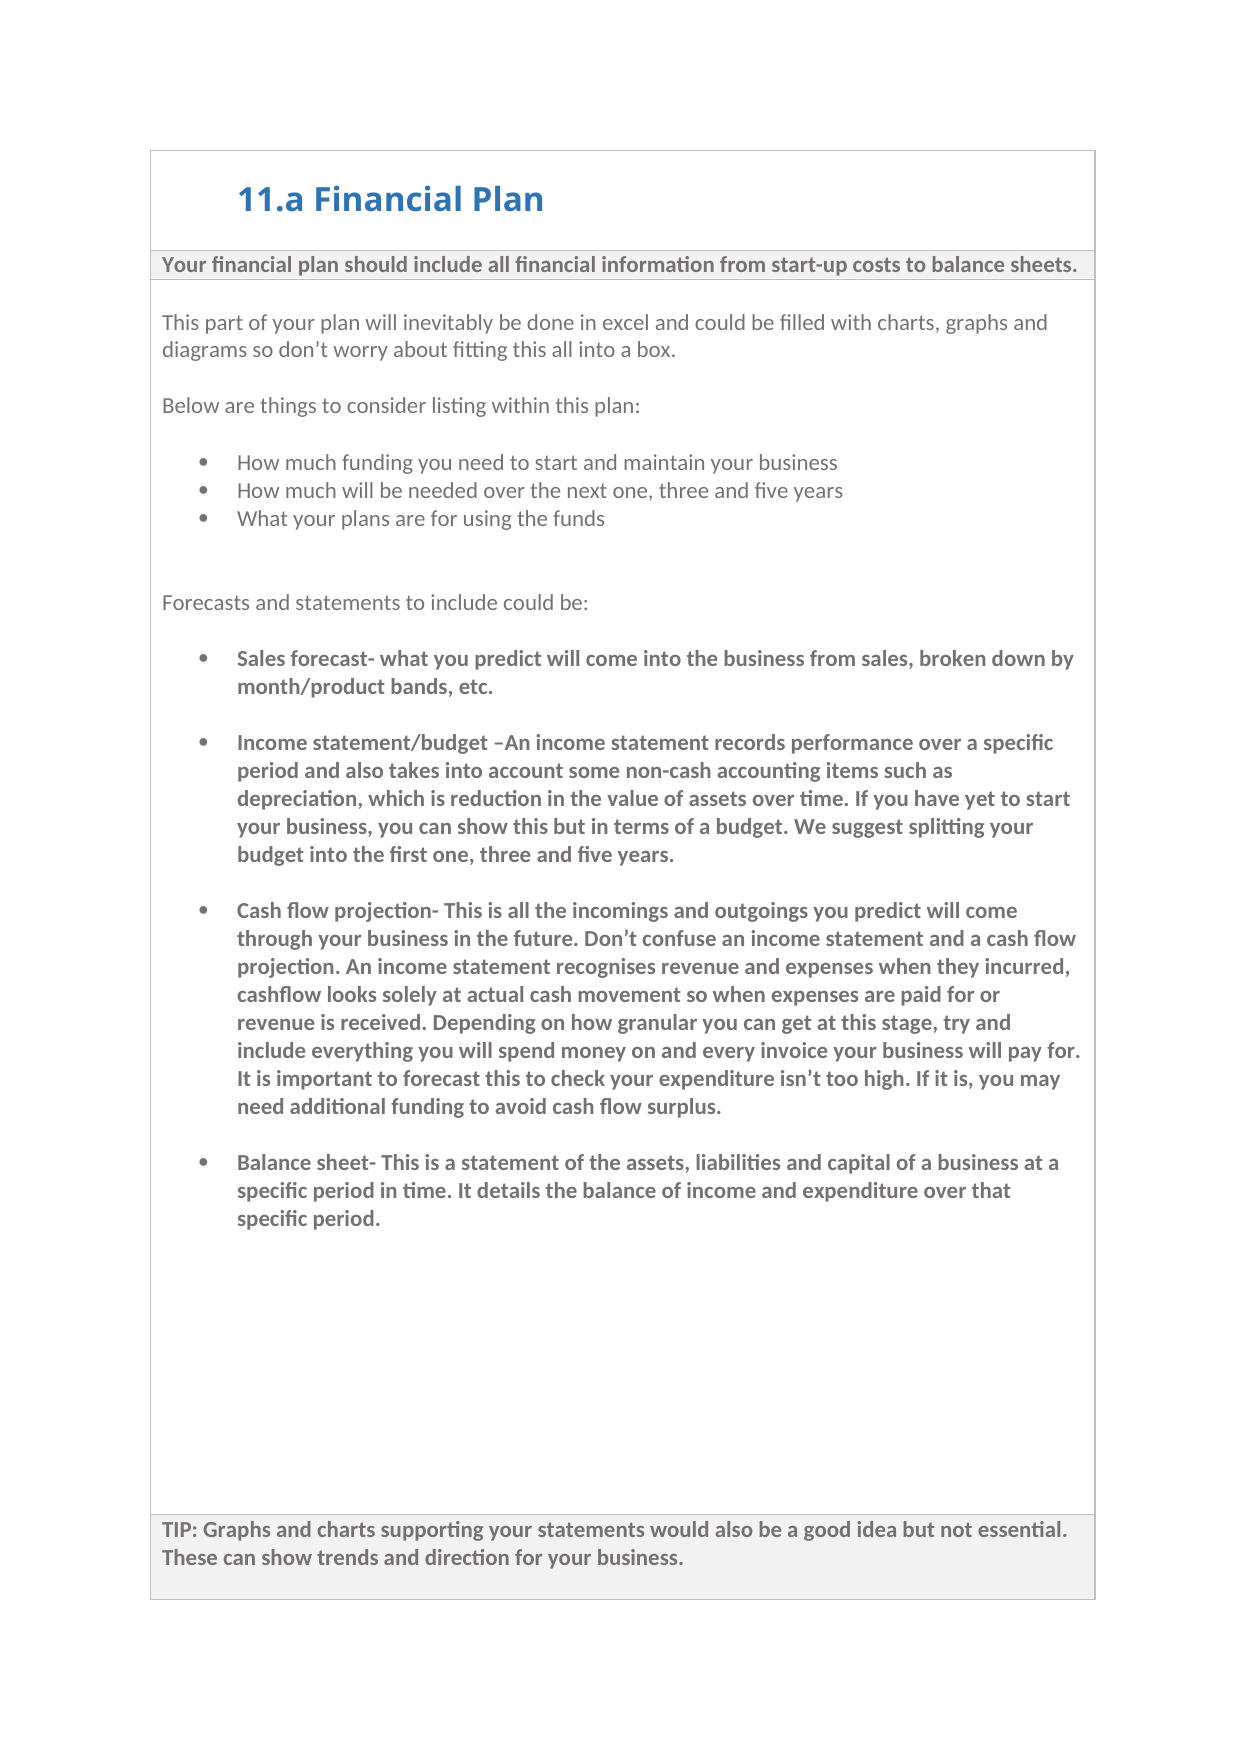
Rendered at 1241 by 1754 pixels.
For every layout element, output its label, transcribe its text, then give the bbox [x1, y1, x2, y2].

table_cell 11.a Financial Plan [151, 151, 1094, 249]
table_cell This part of your plan will inevitably be done in excel and could be filled with charts, graphs and diagrams so don’t worry about fitting this all into a box. Below are things to consider listing within this plan: How much funding you need to start and maintain your business How much will be needed over the next one, three and five years What your plans are for using the funds Forecasts and statements to include could be: Sales forecast- what you predict will come into the business from sales, broken down by month/product bands, etc. Income statement/budget –An income statement records performance over a specific period and also takes into account some non-cash accounting items such as depreciation, which is reduction in the value of assets over time. If you have yet to start your business, you can show this but in terms of a budget. We suggest splitting your budget into the first one, three and five years. Cash flow projection- This is all the incomings and outgoings you predict will come through your business in the future. Don’t confuse an income statement and a cash flow projection. An income statement recognises revenue and expenses when they incurred, cashflow looks solely at actual cash movement so when expenses are paid for or revenue is received. Depending on how granular you can get at this stage, try and include everything you will spend money on and every invoice your business will pay for. It is important to forecast this to check your expenditure isn’t too high. If it is, you may need additional funding to avoid cash flow surplus. Balance sheet- This is a statement of the assets, liabilities and capital of a business at a specific period in time. It details the balance of income and expenditure over that specific period. [151, 280, 1094, 1514]
table_cell TIP: Graphs and charts supporting your statements would also be a good idea but not essential. These can show trends and direction for your business. [151, 1515, 1094, 1599]
table_cell Your financial plan should include all financial information from start-up costs to balance sheets. [151, 251, 1094, 278]
